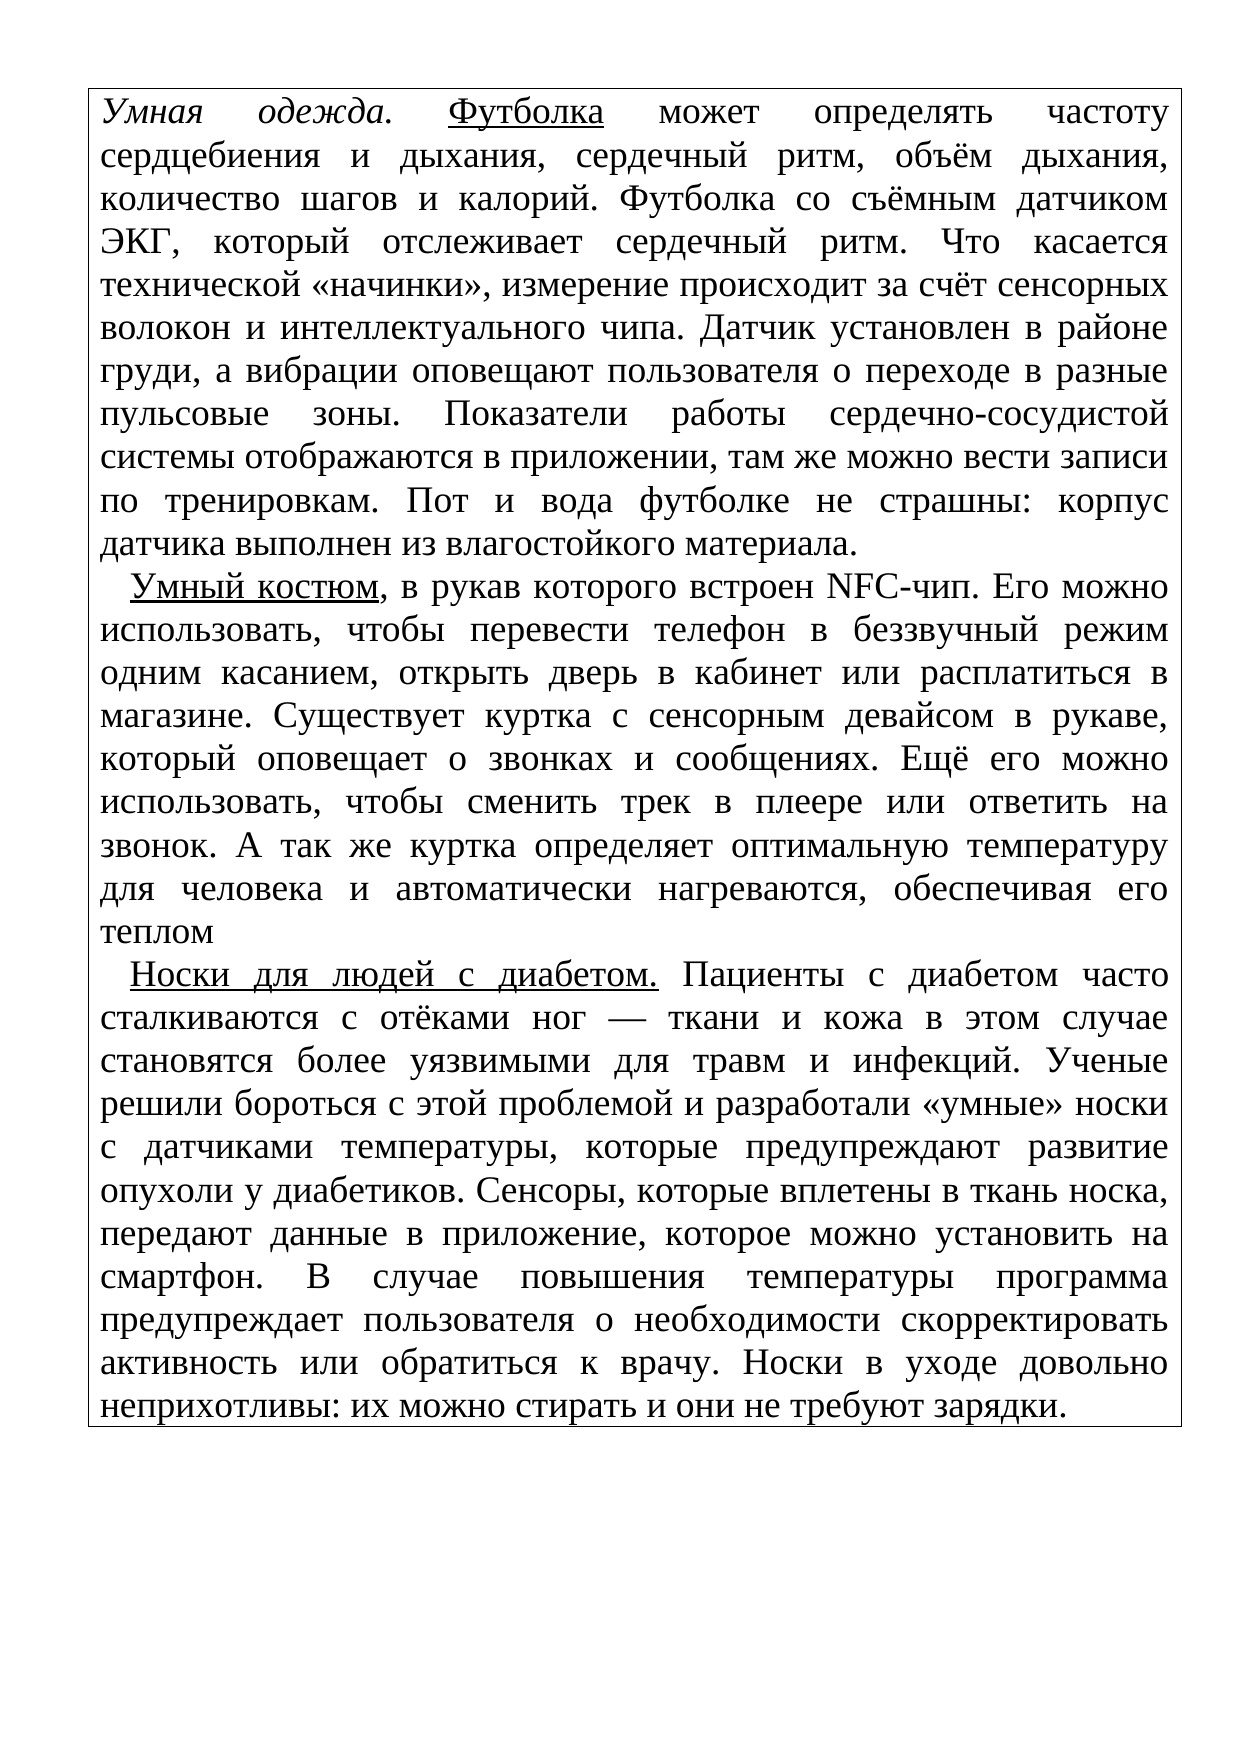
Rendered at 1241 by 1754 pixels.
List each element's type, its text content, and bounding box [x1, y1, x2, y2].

table_header Умная одежда. Футболка может определять частоту сердцебиения и дыхания, сердечный ритм, объём дыхания, количество шагов и калорий. Футболка со съёмным датчиком ЭКГ, который отслеживает сердечный ритм. Что касается технической «начинки», измерение происходит за счёт сенсорных волокон и интеллектуального чипа. Датчик установлен в районе груди, а вибрации оповещают пользователя о переходе в разные пульсовые зоны. Показатели работы сердечно-сосудистой системы отображаются в приложении, там же можно вести записи по тренировкам. Пот и вода футболке не страшны: корпус датчика выполнен из влагостойкого материала. Умный костюм, в рукав которого встроен NFC-чип. Его можно использовать, чтобы перевести телефон в беззвучный режим одним касанием, открыть дверь в кабинет или расплатиться в магазине. Существует куртка с сенсорным девайсом в рукаве, который оповещает о звонках и сообщениях. Ещё его можно использовать, чтобы сменить трек в плеере или ответить на звонок. А так же куртка определяет оптимальную температуру для человека и автоматически нагреваются, обеспечивая его теплом Носки для людей с диабетом. Пациенты с диабетом часто сталкиваются с отёками ног — ткани и кожа в этом случае становятся более уязвимыми для травм и инфекций. Ученые решили бороться с этой проблемой и разработали «умные» носки с датчиками температуры, которые предупреждают развитие опухоли у диабетиков. Сенсоры, которые вплетены в ткань носка, передают данные в приложение, которое можно установить на смартфон. В случае повышения температуры программа предупреждает пользователя о необходимости скорректировать активность или обратиться к врачу. Носки в уходе довольно неприхотливы: их можно стирать и они не требуют зарядки. [89, 89, 1181, 1426]
